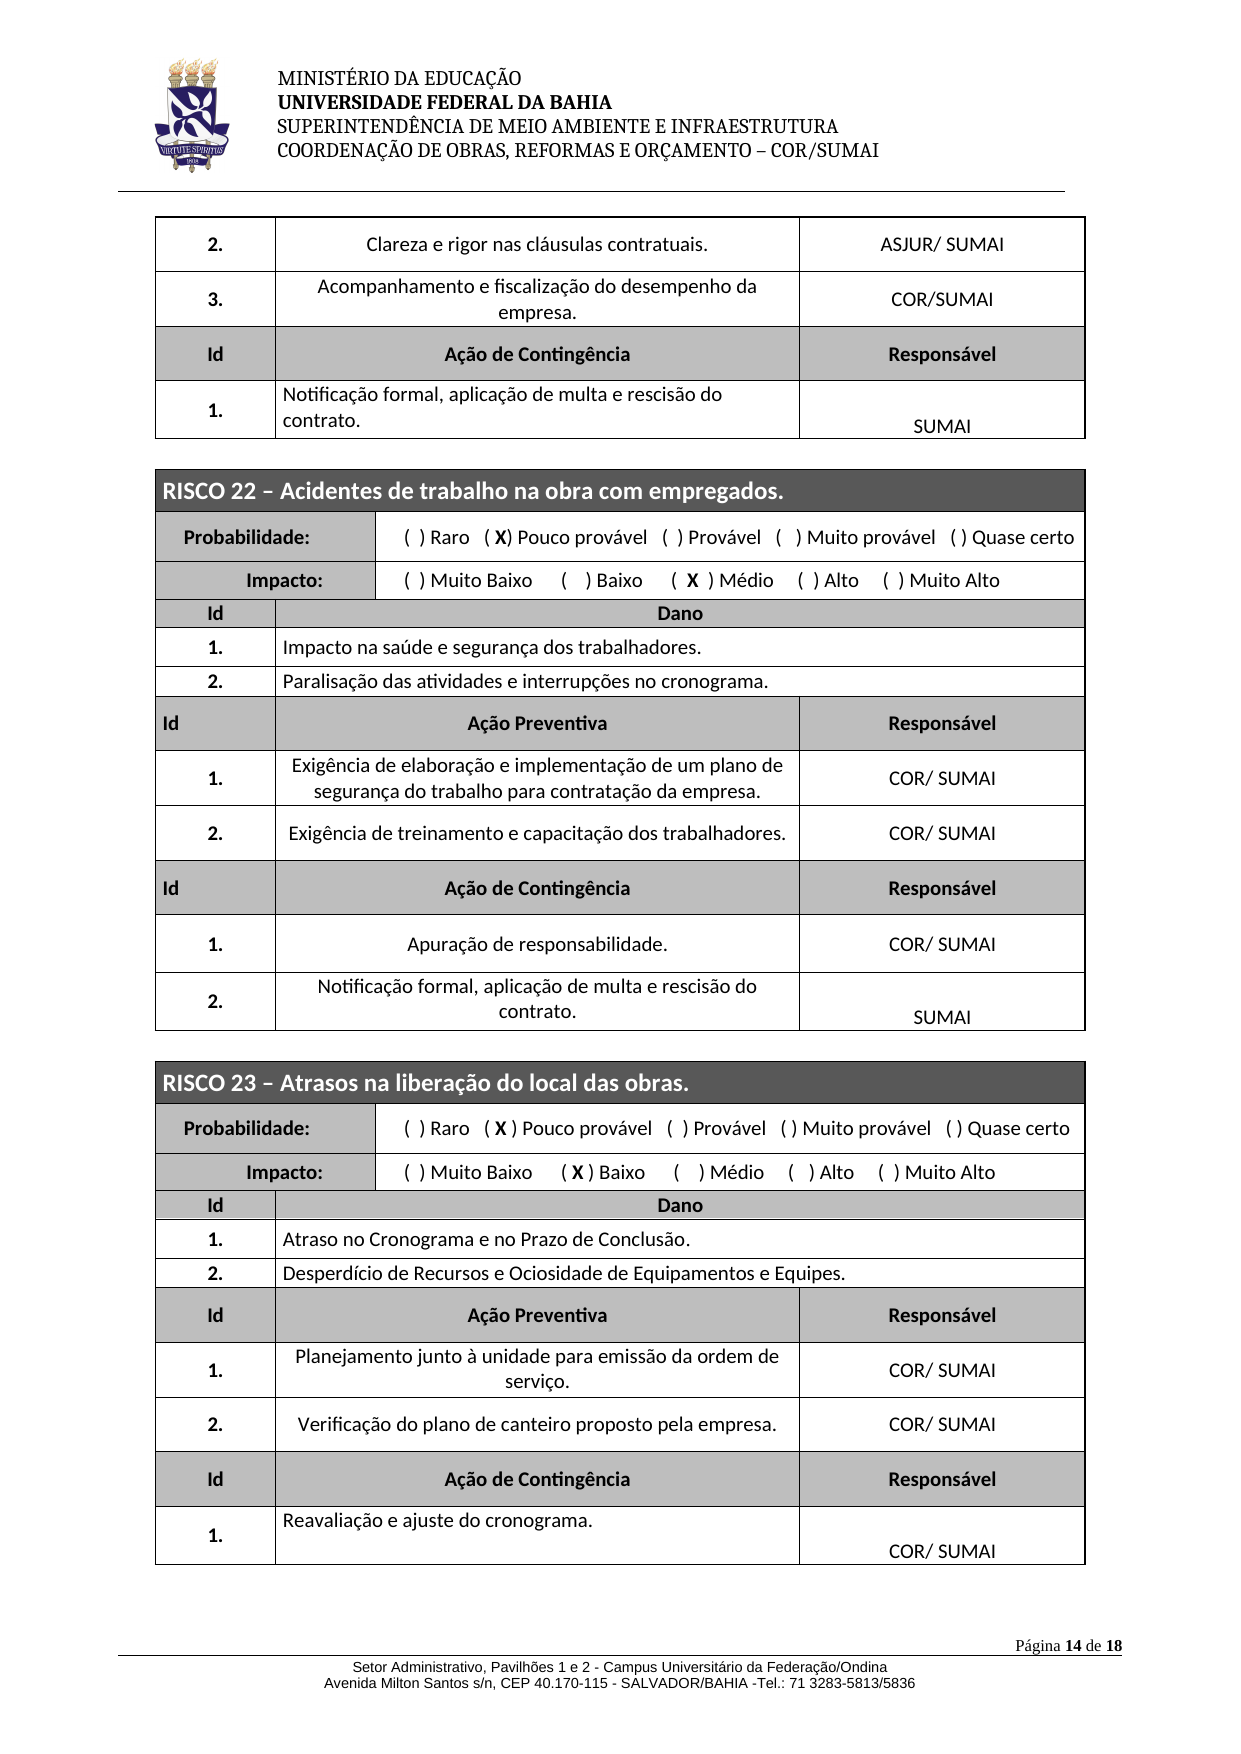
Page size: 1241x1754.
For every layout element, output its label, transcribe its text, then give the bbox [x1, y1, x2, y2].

table_cell ( ) Raro ( X ) Pouco provável ( ) Provável ( ) Muito provável ( ) Quase certo [376, 1104, 1084, 1153]
table_cell ( ) Muito Baixo ( ) Baixo ( X ) Médio ( ) Alto ( ) Muito Alto [376, 562, 1084, 599]
table_cell 3. [156, 272, 275, 326]
table_cell 2. [156, 806, 275, 859]
table_cell ( ) Raro ( X) Pouco provável ( ) Provável ( ) Muito provável ( ) Quase certo [376, 512, 1084, 561]
table_header RISCO 22 – Acidentes de trabalho na obra com empregados. [156, 470, 1084, 511]
table_cell Atraso no Cronograma e no Prazo de Conclusão. [276, 1220, 1084, 1257]
table_cell Probabilidade: [156, 512, 375, 561]
table_cell Ação Preventiva [276, 697, 799, 750]
table_cell Responsável [800, 861, 1084, 914]
table_cell Exigência de treinamento e capacitação dos trabalhadores. [276, 806, 799, 859]
table_cell Responsável [800, 697, 1084, 750]
table_cell COR/ SUMAI [800, 1343, 1084, 1397]
table_cell Paralisação das atividades e interrupções no cronograma. [276, 667, 1084, 696]
table_cell 2. [156, 667, 275, 696]
table_cell Clareza e rigor nas cláusulas contratuais. [276, 218, 799, 271]
table_cell COR/ SUMAI [800, 1398, 1084, 1451]
table_cell Impacto na saúde e segurança dos trabalhadores. [276, 628, 1084, 666]
table_cell COR/SUMAI [800, 272, 1084, 326]
table_cell ASJUR/ SUMAI [800, 218, 1084, 271]
picture [154, 57, 230, 173]
table_cell ( ) Muito Baixo ( X ) Baixo ( ) Médio ( ) Alto ( ) Muito Alto [376, 1154, 1084, 1190]
table_cell Apuração de responsabilidade. [276, 915, 799, 972]
table_cell 2. [156, 218, 275, 271]
table_cell COR/ SUMAI [800, 915, 1084, 972]
table_cell Responsável [800, 1452, 1084, 1506]
table_cell Dano [276, 600, 1084, 627]
table_cell 2. [156, 1398, 275, 1451]
table_cell SUMAI [800, 381, 1084, 438]
table_cell Id [156, 1288, 275, 1342]
table_cell Id [156, 861, 275, 914]
table_cell Probabilidade: [156, 1104, 375, 1153]
table_cell Id [156, 1191, 275, 1218]
table_cell Id [156, 1452, 275, 1506]
table_cell SUMAI [800, 973, 1084, 1030]
table_cell Notificação formal, aplicação de multa e rescisão do contrato. [276, 973, 799, 1030]
table_cell Impacto: [156, 562, 375, 599]
table_cell Notificação formal, aplicação de multa e rescisão do contrato. [276, 381, 799, 438]
table_cell 1. [156, 628, 275, 666]
table_cell Responsável [800, 1288, 1084, 1342]
table_cell COR/ SUMAI [800, 751, 1084, 805]
table_cell 2. [156, 1259, 275, 1287]
table_cell Impacto: [156, 1154, 375, 1190]
table_cell Dano [276, 1191, 1084, 1218]
table_cell Planejamento junto à unidade para emissão da ordem de serviço. [276, 1343, 799, 1397]
table_cell COR/ SUMAI [800, 1507, 1084, 1564]
table_cell 1. [156, 1220, 275, 1257]
table_cell 1. [156, 381, 275, 438]
table_cell Acompanhamento e fiscalização do desempenho da empresa. [276, 272, 799, 326]
table_cell Desperdício de Recursos e Ociosidade de Equipamentos e Equipes. [276, 1259, 1084, 1287]
table_cell 1. [156, 1507, 275, 1564]
table_cell Exigência de elaboração e implementação de um plano de segurança do trabalho para contratação da empresa. [276, 751, 799, 805]
table_cell Id [156, 697, 275, 750]
table_cell Id [156, 327, 275, 380]
table_cell COR/ SUMAI [800, 806, 1084, 859]
table_header RISCO 23 – Atrasos na liberação do local das obras. [156, 1062, 1084, 1103]
table_cell Responsável [800, 327, 1084, 380]
table_cell Reavaliação e ajuste do cronograma. [276, 1507, 799, 1564]
table_cell 1. [156, 751, 275, 805]
table_cell Ação de Contingência [276, 1452, 799, 1506]
table_cell Verificação do plano de canteiro proposto pela empresa. [276, 1398, 799, 1451]
table_cell 2. [156, 973, 275, 1030]
table_cell Ação Preventiva [276, 1288, 799, 1342]
table_cell Ação de Contingência [276, 327, 799, 380]
table_cell 1. [156, 1343, 275, 1397]
table_cell 1. [156, 915, 275, 972]
table_cell Ação de Contingência [276, 861, 799, 914]
table_cell Id [156, 600, 275, 627]
